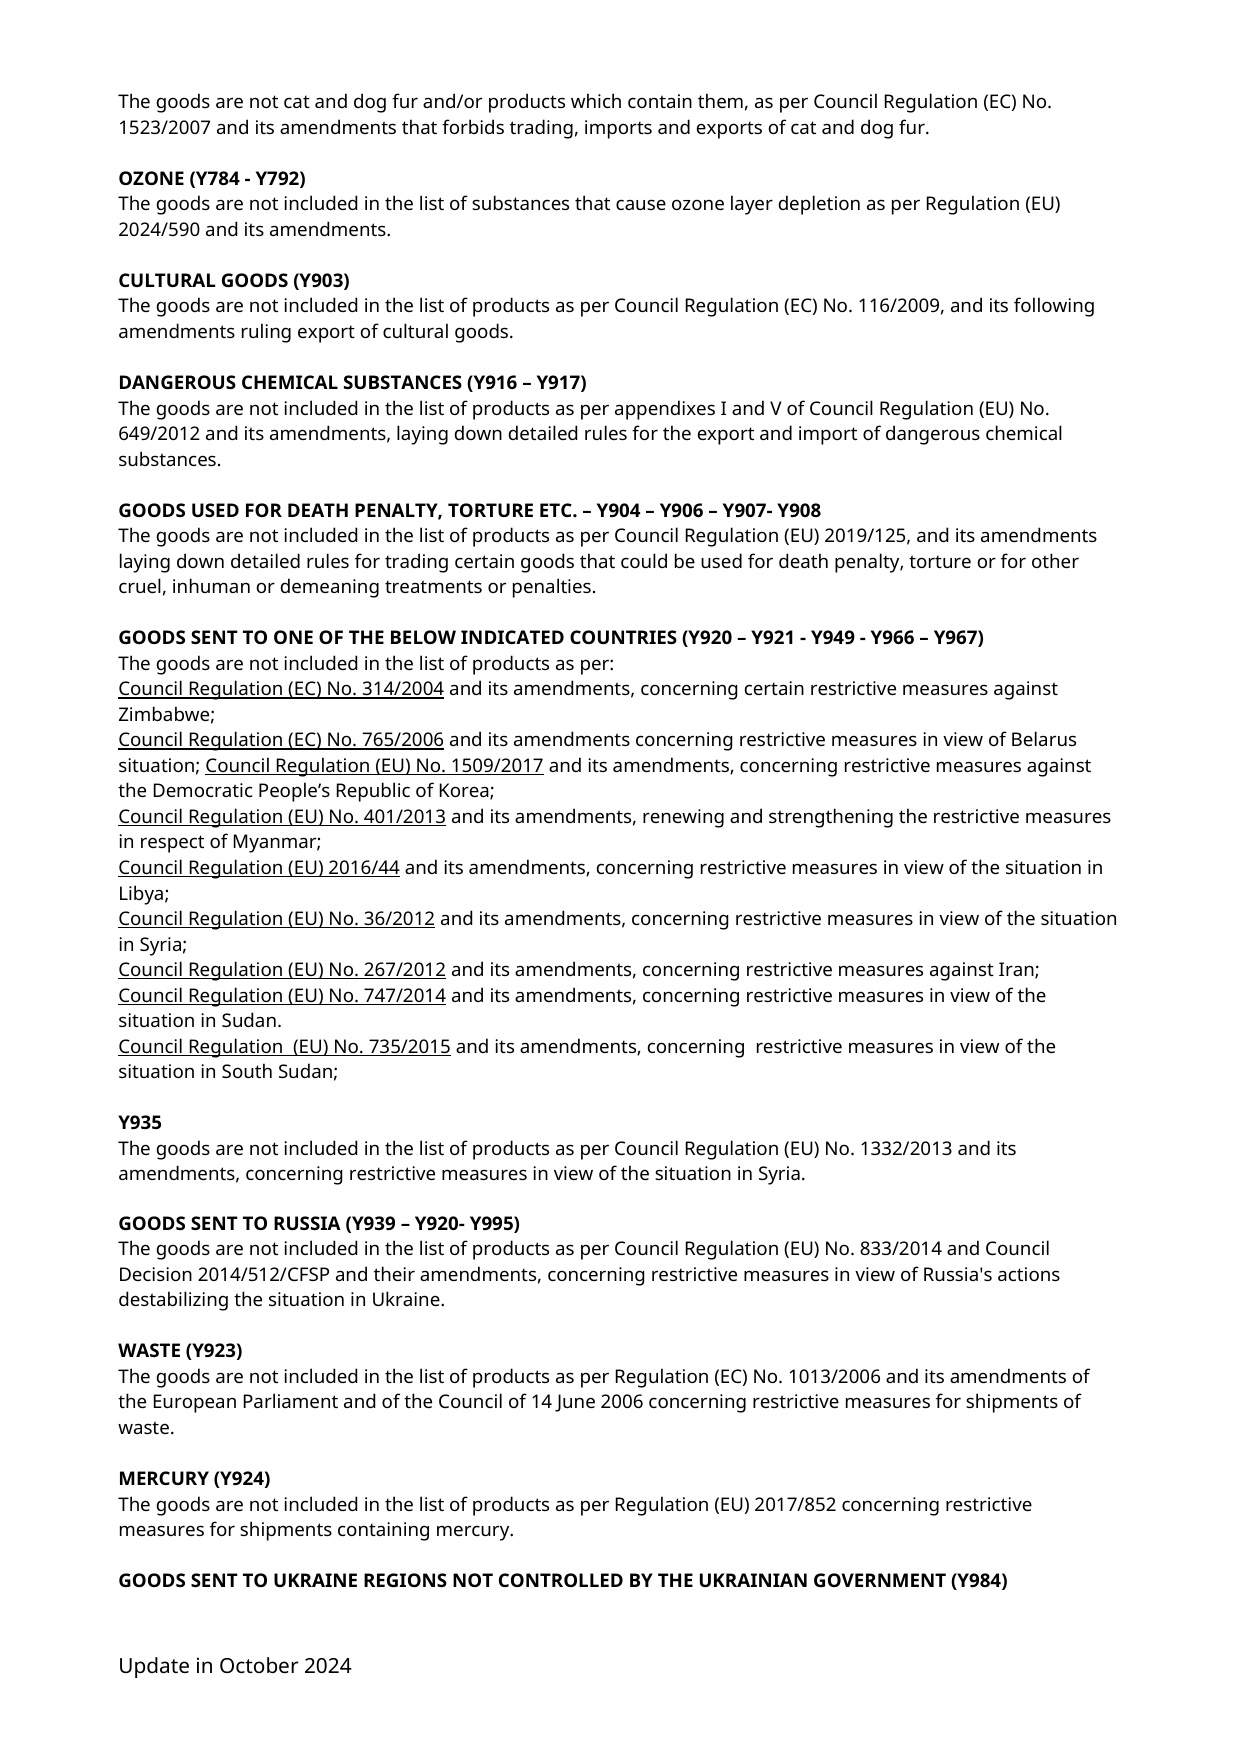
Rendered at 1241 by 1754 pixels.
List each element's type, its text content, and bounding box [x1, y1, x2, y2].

text GOODS SENT TO UKRAINE REGIONS NOT CONTROLLED BY THE UKRAINIAN GOVERNMENT (Y984) [118, 1567, 1122, 1593]
text WASTE (Y923) The goods are not included in the list of products as per Regulation (EC) No. 1013/2006 and its amendments of the European Parliament and of the Council of 14 June 2006 concerning restrictive measures for shipments of waste. [118, 1338, 1122, 1440]
text GOODS SENT TO RUSSIA (Y939 – Y920- Y995) The goods are not included in the list of products as per Council Regulation (EU) No. 833/2014 and Council Decision 2014/512/CFSP and their amendments, concerning restrictive measures in view of Russia's actions destabilizing the situation in Ukraine. [118, 1210, 1122, 1312]
text OZONE (Y784 - Y792) [118, 165, 1122, 191]
text Council Regulation (EC) No. 765/2006 and its amendments concerning restrictive measures in view of Belarus situation; Council Regulation (EU) No. 1509/2017 and its amendments, concerning restrictive measures against the Democratic People’s Republic of Korea; Council Regulation (EU) No. 401/2013 and its amendments, renewing and strengthening the restrictive measures in respect of Myanmar; Council Regulation (EU) 2016/44 and its amendments, concerning restrictive measures in view of the situation in Libya; Council Regulation (EU) No. 36/2012 and its amendments, concerning restrictive measures in view of the situation in Syria; Council Regulation (EU) No. 267/2012 and its amendments, concerning restrictive measures against Iran; Council Regulation (EU) No. 747/2014 and its amendments, concerning restrictive measures in view of the situation in Sudan. [118, 727, 1122, 1033]
text MERCURY (Y924) [118, 1465, 1122, 1491]
text The goods are not included in the list of products as per: Council Regulation (EC) No. 314/2004 and its amendments, concerning certain restrictive measures against Zimbabwe; [118, 650, 1122, 727]
text The goods are not included in the list of products as per appendixes I and V of Council Regulation (EU) No. 649/2012 and its amendments, laying down detailed rules for the export and import of dangerous chemical substances. [118, 395, 1122, 471]
text CULTURAL GOODS (Y903) [118, 267, 1122, 293]
text The goods are not included in the list of products as per Council Regulation (EU) No. 1332/2013 and its amendments, concerning restrictive measures in view of the situation in Syria. [118, 1135, 1122, 1210]
text The goods are not included in the list of products as per Council Regulation (EU) 2019/125, and its amendments laying down detailed rules for trading certain goods that could be used for death penalty, torture or for other cruel, inhuman or demeaning treatments or penalties. [118, 522, 1122, 599]
text The goods are not included in the list of products as per Regulation (EU) 2017/852 concerning restrictive measures for shipments containing mercury. [118, 1491, 1122, 1542]
text The goods are not cat and dog fur and/or products which contain them, as per Council Regulation (EC) No. 1523/2007 and its amendments that forbids trading, imports and exports of cat and dog fur. [118, 89, 1122, 140]
text The goods are not included in the list of products as per Council Regulation (EC) No. 116/2009, and its following amendments ruling export of cultural goods. [118, 293, 1122, 344]
text GOODS SENT TO ONE OF THE BELOW INDICATED COUNTRIES (Y920 – Y921 - Y949 - Y966 – Y967) [118, 624, 1122, 650]
text Council Regulation (EU) No. 735/2015 and its amendments, concerning restrictive measures in view of the situation in South Sudan; [118, 1033, 1122, 1084]
text DANGEROUS CHEMICAL SUBSTANCES (Y916 – Y917) [118, 369, 1122, 395]
text The goods are not included in the list of substances that cause ozone layer depletion as per Regulation (EU) 2024/590 and its amendments. [118, 191, 1122, 242]
text Y935 [118, 1109, 1122, 1135]
text GOODS USED FOR DEATH PENALTY, TORTURE ETC. – Y904 – Y906 – Y907- Y908 [118, 497, 1122, 522]
